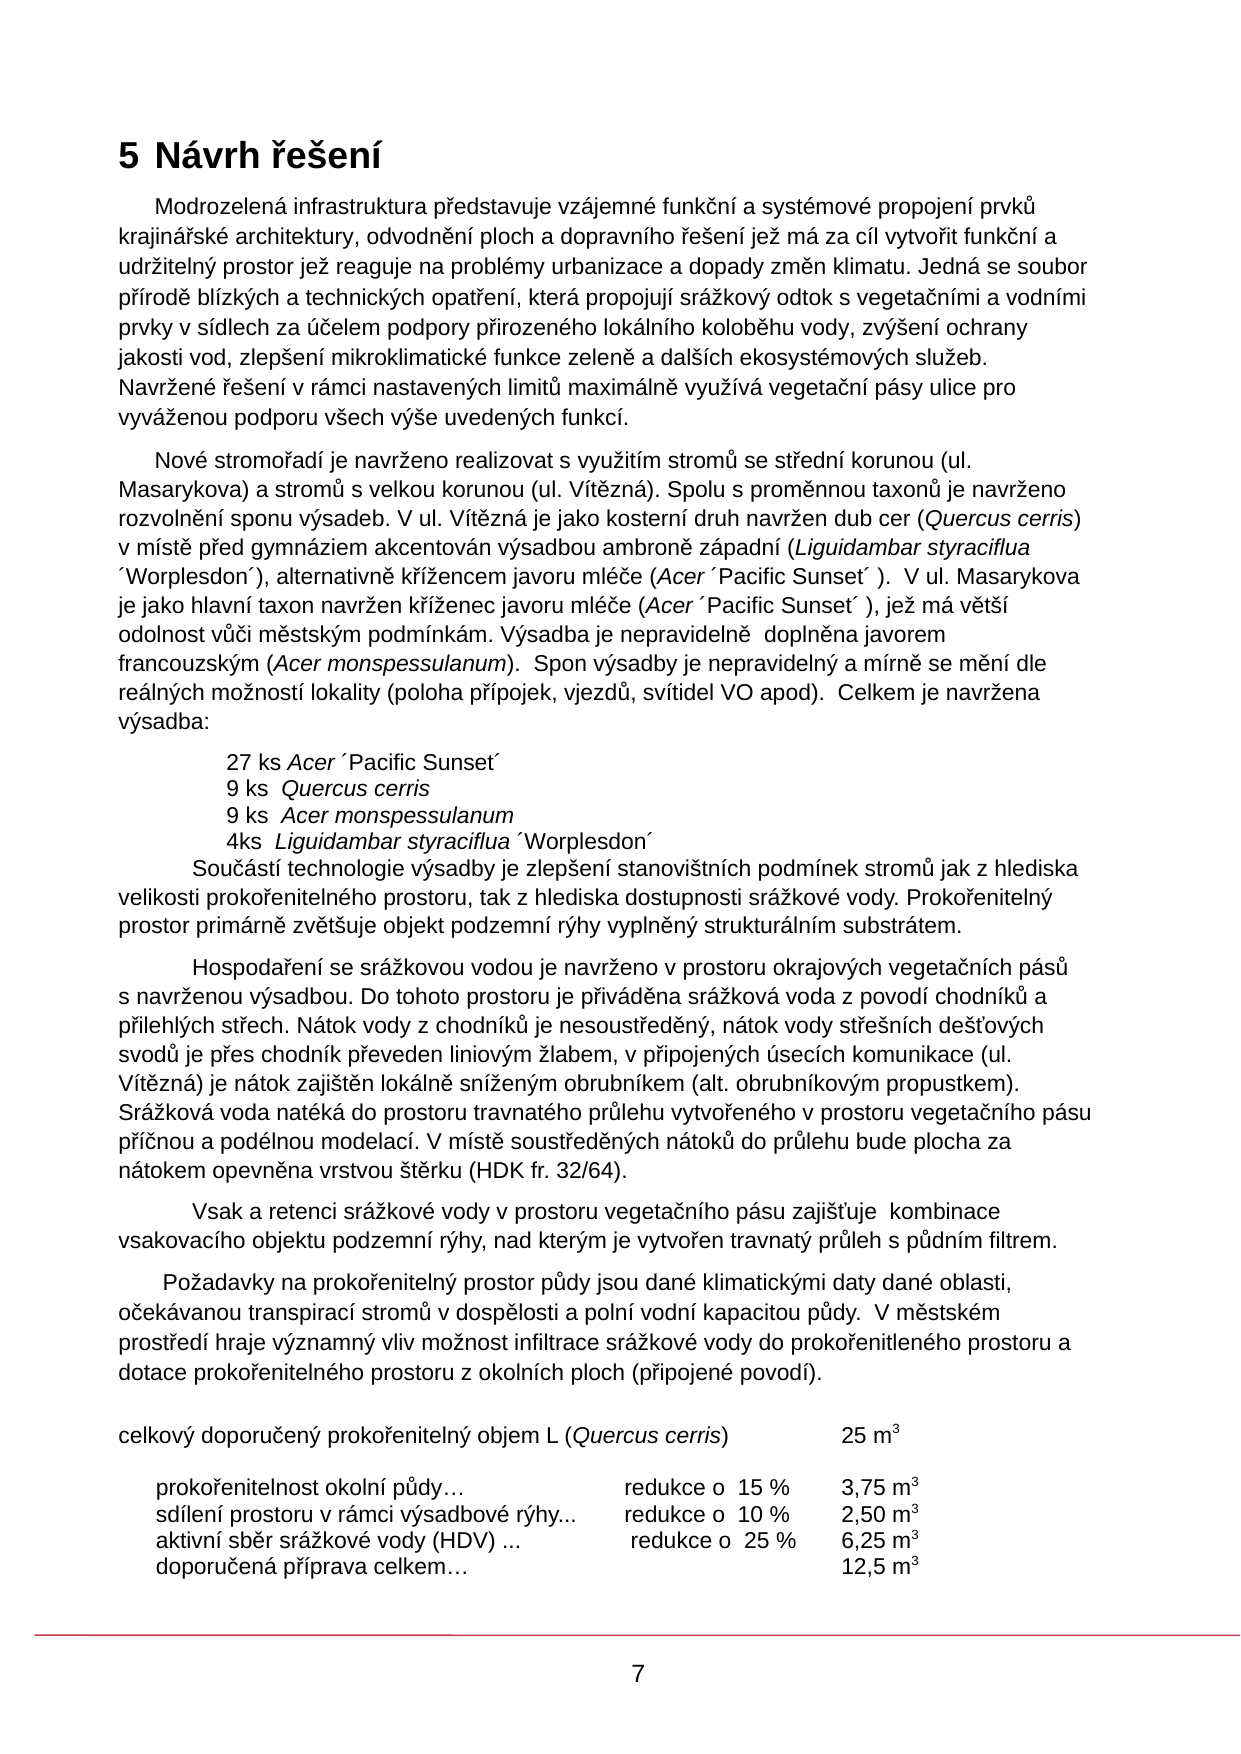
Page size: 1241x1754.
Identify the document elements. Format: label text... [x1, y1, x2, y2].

text doporučená příprava celkem… 12,5 m3 [156, 1553, 1092, 1580]
text Požadavky na prokořenitelný prostor půdy jsou dané klimatickými daty dané oblasti, očekávanou transpirací stromů v dospělosti a polní vodní kapacitou půdy. V městském prostředí hraje významný vliv možnost infiltrace srážkové vody do prokořenitleného prostoru a dotace prokořenitelného prostoru z okolních ploch (připojené povodí). [118, 1268, 1092, 1385]
text 9 ks Quercus cerris [190, 775, 1092, 802]
text Součástí technologie výsadby je zlepšení stanovištních podmínek stromů jak z hlediska velikosti prokořenitelného prostoru, tak z hlediska dostupnosti srážkové vody. Prokořenitelný prostor primárně zvětšuje objekt podzemní rýhy vyplněný strukturálním substrátem. [118, 854, 1092, 939]
text Hospodaření se srážkovou vodou je navrženo v prostoru okrajových vegetačních pásů s navrženou výsadbou. Do tohoto prostoru je přiváděna srážková voda z povodí chodníků a přilehlých střech. Nátok vody z chodníků je nesoustředěný, nátok vody střešních dešťových svodů je přes chodník převeden liniovým žlabem, v připojených úsecích komunikace (ul. Vítězná) je nátok zajištěn lokálně sníženým obrubníkem (alt. obrubníkovým propustkem). Srážková voda natéká do prostoru travnatého průlehu vytvořeného v prostoru vegetačního pásu příčnou a podélnou modelací. V místě soustředěných nátoků do průlehu bude plocha za nátokem opevněna vrstvou štěrku (HDK fr. 32/64). [118, 954, 1092, 1183]
text aktivní sběr srážkové vody (HDV) ... redukce o 25 % 6,25 m3 [156, 1527, 1092, 1553]
text Vsak a retenci srážkové vody v prostoru vegetačního pásu zajišťuje kombinace vsakovacího objektu podzemní rýhy, nad kterým je vytvořen travnatý průleh s půdním filtrem. [118, 1198, 1092, 1253]
text 27 ks Acer ´Pacific Sunset´ [190, 749, 1092, 775]
subtitle 5 Návrh řešení [118, 133, 1092, 176]
text celkový doporučený prokořenitelný objem L (Quercus cerris) 25 m3 [118, 1422, 1092, 1448]
text Nové stromořadí je navrženo realizovat s využitím stromů se střední korunou (ul. Masarykova) a stromů s velkou korunou (ul. Vítězná). Spolu s proměnnou taxonů je navrženo rozvolnění sponu výsadeb. V ul. Vítězná je jako kosterní druh navržen dub cer (Quercus cerris) v místě před gymnáziem akcentován výsadbou ambroně západní (Liguidambar styraciflua ´Worplesdon´), alternativně křížencem javoru mléče (Acer ´Pacific Sunset´ ). V ul. Masarykova je jako hlavní taxon navržen kříženec javoru mléče (Acer ´Pacific Sunset´ ), jež má větší odolnost vůči městským podmínkám. Výsadba je nepravidelně doplněna javorem francouzským (Acer monspessulanum). Spon výsadby je nepravidelný a mírně se mění dle reálných možností lokality (poloha přípojek, vjezdů, svítidel VO apod). Celkem je navržena výsadba: [118, 447, 1092, 734]
text Modrozelená infrastruktura představuje vzájemné funkční a systémové propojení prvků krajinářské architektury, odvodnění ploch a dopravního řešení jež má za cíl vytvořit funkční a udržitelný prostor jež reaguje na problémy urbanizace a dopady změn klimatu. Jedná se soubor přírodě blízkých a technických opatření, která propojují srážkový odtok s vegetačními a vodními prvky v sídlech za účelem podpory přirozeného lokálního koloběhu vody, zvýšení ochrany jakosti vod, zlepšení mikroklimatické funkce zeleně a dalších ekosystémových služeb. Navržené řešení v rámci nastavených limitů maximálně využívá vegetační pásy ulice pro vyváženou podporu všech výše uvedených funkcí. [118, 193, 1092, 431]
text prokořenitelnost okolní půdy… redukce o 15 % 3,75 m3 [156, 1474, 1092, 1501]
text 9 ks Acer monspessulanum [190, 802, 1092, 828]
text 4ks Liguidambar styraciflua ´Worplesdon´ [190, 828, 1092, 854]
text sdílení prostoru v rámci výsadbové rýhy... redukce o 10 % 2,50 m3 [156, 1501, 1092, 1527]
